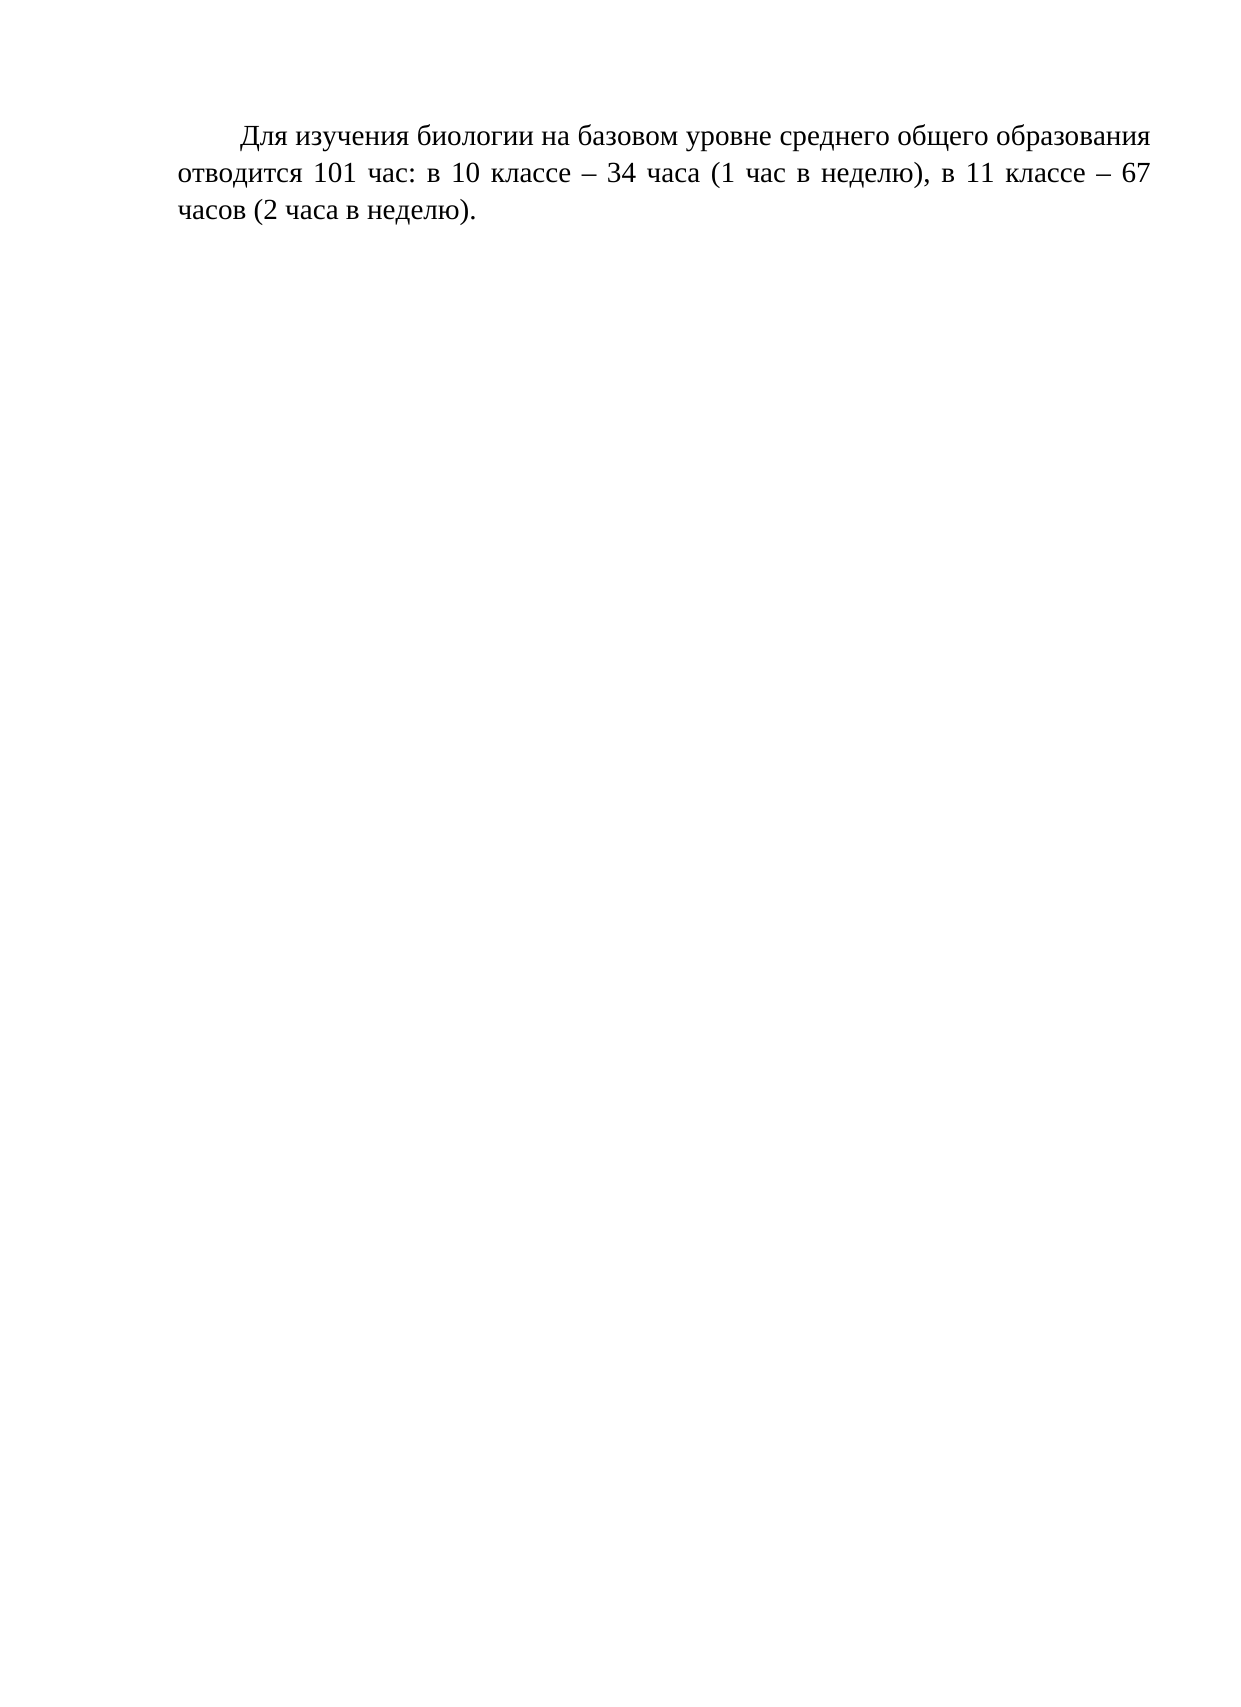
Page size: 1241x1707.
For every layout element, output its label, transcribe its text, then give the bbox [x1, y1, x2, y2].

text Для изучения биологии на базовом уровне среднего общего образования отводится 101 час: в 10 классе – 34 часа (1 час в неделю), в 11 классе – 67 часов (2 часа в неделю). [177, 118, 1152, 225]
